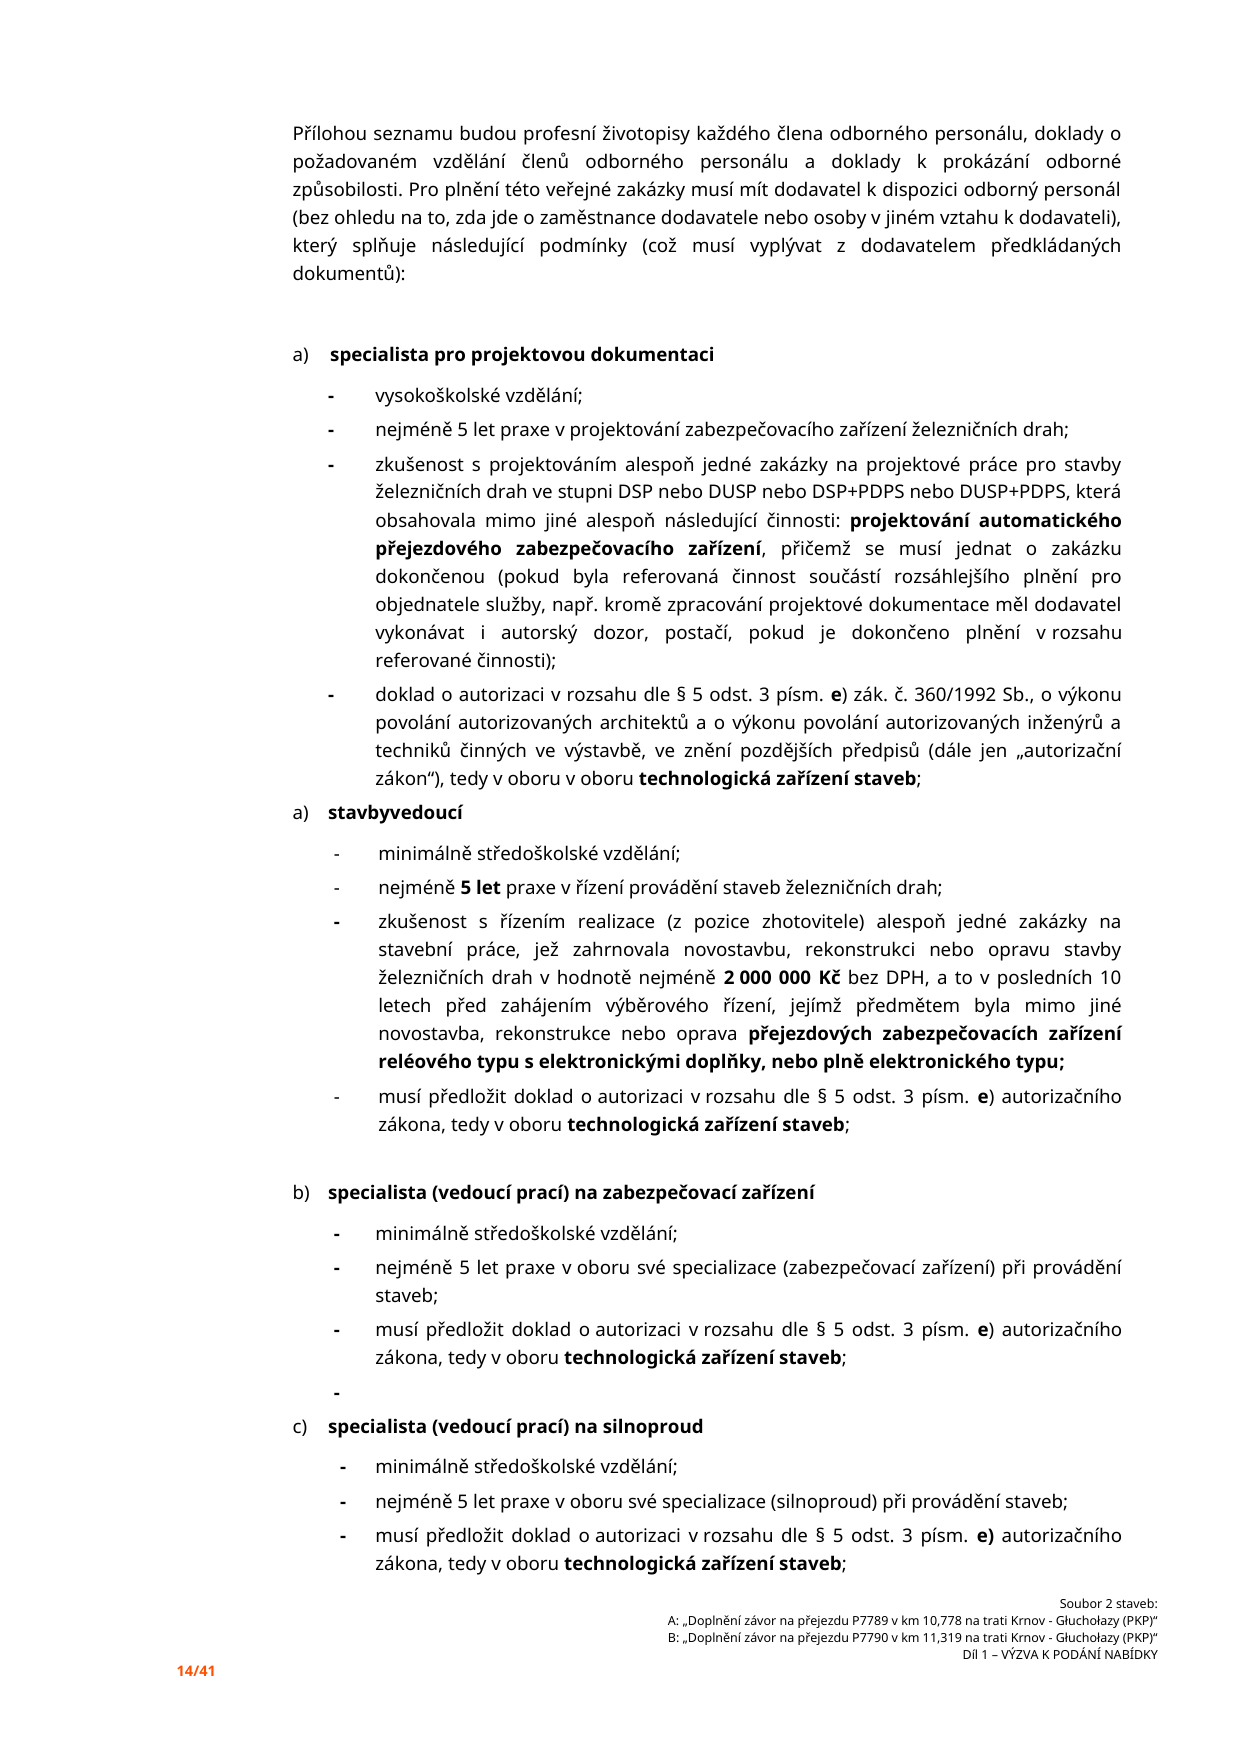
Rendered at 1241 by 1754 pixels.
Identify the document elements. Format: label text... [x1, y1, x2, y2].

text Přílohou seznamu budou profesní životopisy každého člena odborného personálu, doklady o požadovaném vzdělání členů odborného personálu a doklady k prokázání odborné způsobilosti. Pro plnění této veřejné zakázky musí mít dodavatel k dispozici odborný personál (bez ohledu na to, zda jde o zaměstnance dodavatele nebo osoby v jiném vztahu k dodavateli), který splňuje následující podmínky (což musí vyplývat z dodavatelem předkládaných dokumentů): [292, 121, 1122, 286]
text nejméně 5 let praxe v oboru své specializace (silnoproud) při provádění staveb; [340, 1488, 1122, 1513]
list musí předložit doklad o autorizaci v rozsahu dle § 5 odst. 3 písm. e) autorizačního zákona, tedy v oboru technologická zařízení staveb; [334, 1083, 1122, 1137]
list specialista pro projektovou dokumentaci [292, 342, 1122, 367]
text specialista (vedoucí prací) na zabezpečovací zařízení [292, 1179, 1122, 1205]
text specialista (vedoucí prací) na silnoproud [292, 1413, 1122, 1439]
list stavbyvedoucí [292, 799, 1122, 825]
text doklad o autorizaci v rozsahu dle § 5 odst. 3 písm. e) zák. č. 360/1992 Sb., o výkonu povolání autorizovaných architektů a o výkonu povolání autorizovaných inženýrů a techniků činných ve výstavbě, ve znění pozdějších předpisů (dále jen „autorizační zákon“), tedy v oboru v oboru technologická zařízení staveb; [328, 681, 1122, 791]
text musí předložit doklad o autorizaci v rozsahu dle § 5 odst. 3 písm. e) autorizačního zákona, tedy v oboru technologická zařízení staveb; [334, 1317, 1122, 1370]
list nejméně 5 let praxe v řízení provádění staveb železničních drah; [334, 874, 1122, 900]
text nejméně 5 let praxe v oboru své specializace (zabezpečovací zařízení) při provádění staveb; [334, 1254, 1122, 1308]
list minimálně středoškolské vzdělání; [334, 840, 1122, 866]
text minimálně středoškolské vzdělání; [334, 1220, 1122, 1246]
text vysokoškolské vzdělání; [328, 382, 1122, 408]
text nejméně 5 let praxe v projektování zabezpečovacího zařízení železničních drah; [328, 417, 1122, 442]
text musí předložit doklad o autorizaci v rozsahu dle § 5 odst. 3 písm. e) autorizačního zákona, tedy v oboru technologická zařízení staveb; [340, 1522, 1122, 1576]
list zkušenost s řízením realizace (z pozice zhotovitele) alespoň jedné zakázky na stavební práce, jež zahrnovala novostavbu, rekonstrukci nebo opravu stavby železničních drah v hodnotě nejméně 2 000 000 Kč bez DPH, a to v posledních 10 letech před zahájením výběrového řízení, jejímž předmětem byla mimo jiné novostavba, rekonstrukce nebo oprava přejezdových zabezpečovacích zařízení reléového typu s elektronickými doplňky, nebo plně elektronického typu; [334, 909, 1122, 1074]
text zkušenost s projektováním alespoň jedné zakázky na projektové práce pro stavby železničních drah ve stupni DSP nebo DUSP nebo DSP+PDPS nebo DUSP+PDPS, která obsahovala mimo jiné alespoň následující činnosti: projektování automatického přejezdového zabezpečovacího zařízení, přičemž se musí jednat o zakázku dokončenou (pokud byla referovaná činnost součástí rozsáhlejšího plnění pro objednatele služby, např. kromě zpracování projektové dokumentace měl dodavatel vykonávat i autorský dozor, postačí, pokud je dokončeno plnění v rozsahu referované činnosti); [328, 451, 1122, 672]
text minimálně středoškolské vzdělání; [340, 1454, 1122, 1479]
